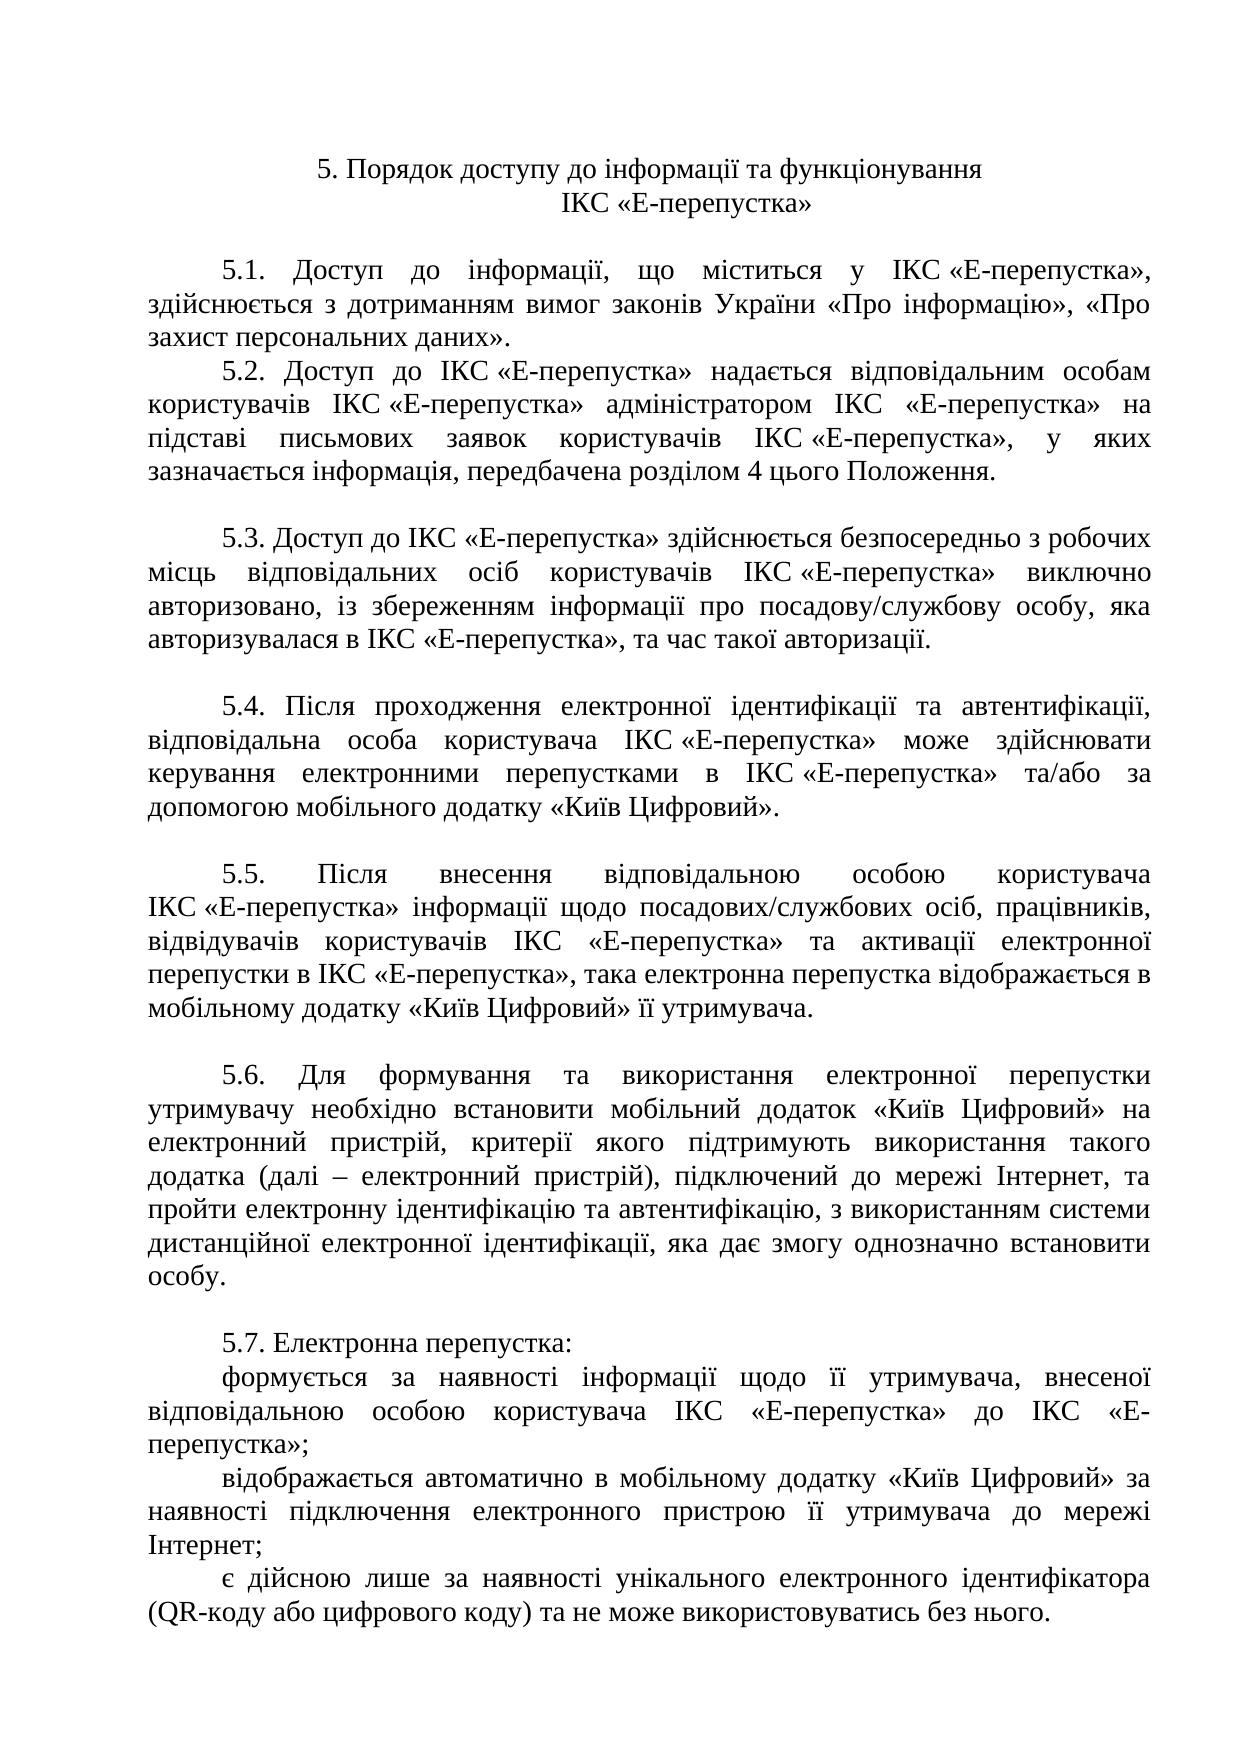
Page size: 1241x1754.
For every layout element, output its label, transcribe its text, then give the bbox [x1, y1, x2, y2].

text 5.1. Доступ до інформації, що міститься у ІКС «Е‑перепустка», здійснюється з дотриманням вимог законів України «Про інформацію», «Про захист персональних даних». [148, 252, 1152, 353]
text 5.3. Доступ до ІКС «Е‑перепустка» здійснюється безпосередньо з робочих місць відповідальних осіб користувачів ІКС «Е‑перепустка» виключно авторизовано, із збереженням інформації про посадову/службову особу, яка авторизувалася в ІКС «Е‑перепустка», та час такої авторизації. [148, 521, 1152, 655]
text 5.4. Після проходження електронної ідентифікації та автентифікації, відповідальна особа користувача ІКС «Е‑перепустка» може здійснювати керування електронними перепустками в ІКС «Е‑перепустка» та/або за допомогою мобільного додатку «Київ Цифровий». [148, 688, 1152, 822]
text ІКС «Е‑перепустка» [148, 185, 1152, 219]
text 5.2. Доступ до ІКС «Е‑перепустка» надається відповідальним особам користувачів ІКС «Е‑перепустка» адміністратором ІКС «Е‑перепустка» на підставі письмових заявок користувачів ІКС «Е‑перепустка», у яких зазначається інформація, передбачена розділом 4 цього Положення. [148, 353, 1152, 487]
list відображається автоматично в мобільному додатку «Київ Цифровий» за наявності підключення електронного пристрою її утримувача до мережі Інтернет; [148, 1460, 1152, 1560]
text 5.5. Після внесення відповідальною особою користувача ІКС «Е‑перепустка» інформації щодо посадових/службових осіб, працівників, відвідувачів користувачів ІКС «Е-перепустка» та активації електронної перепустки в ІКС «Е‑перепустка», така електронна перепустка відображається в мобільному додатку «Київ Цифровий» її утримувача. [148, 856, 1152, 1024]
text 5. Порядок доступу до інформації та функціонування [148, 152, 1152, 185]
list 5.6. Для формування та використання електронної перепустки утримувачу необхідно встановити мобільний додаток «Київ Цифровий» на електронний пристрій, критерії якого підтримують використання такого додатка (далі – електронний пристрій), підключений до мережі Інтернет, та пройти електронну ідентифікацію та автентифікацію, з використанням системи дистанційної електронної ідентифікації, яка дає змогу однозначно встановити особу. [148, 1057, 1152, 1292]
list формується за наявності інформації щодо її утримувача, внесеної відповідальною особою користувача ІКС «Е-перепустка» до ІКС «Е-перепустка»; [148, 1359, 1152, 1460]
list 5.7. Електронна перепустка: [148, 1326, 1152, 1359]
text є дійсною лише за наявності унікального електронного ідентифікатора (QR-коду або цифрового коду) та не може використовуватись без нього. [148, 1560, 1152, 1627]
